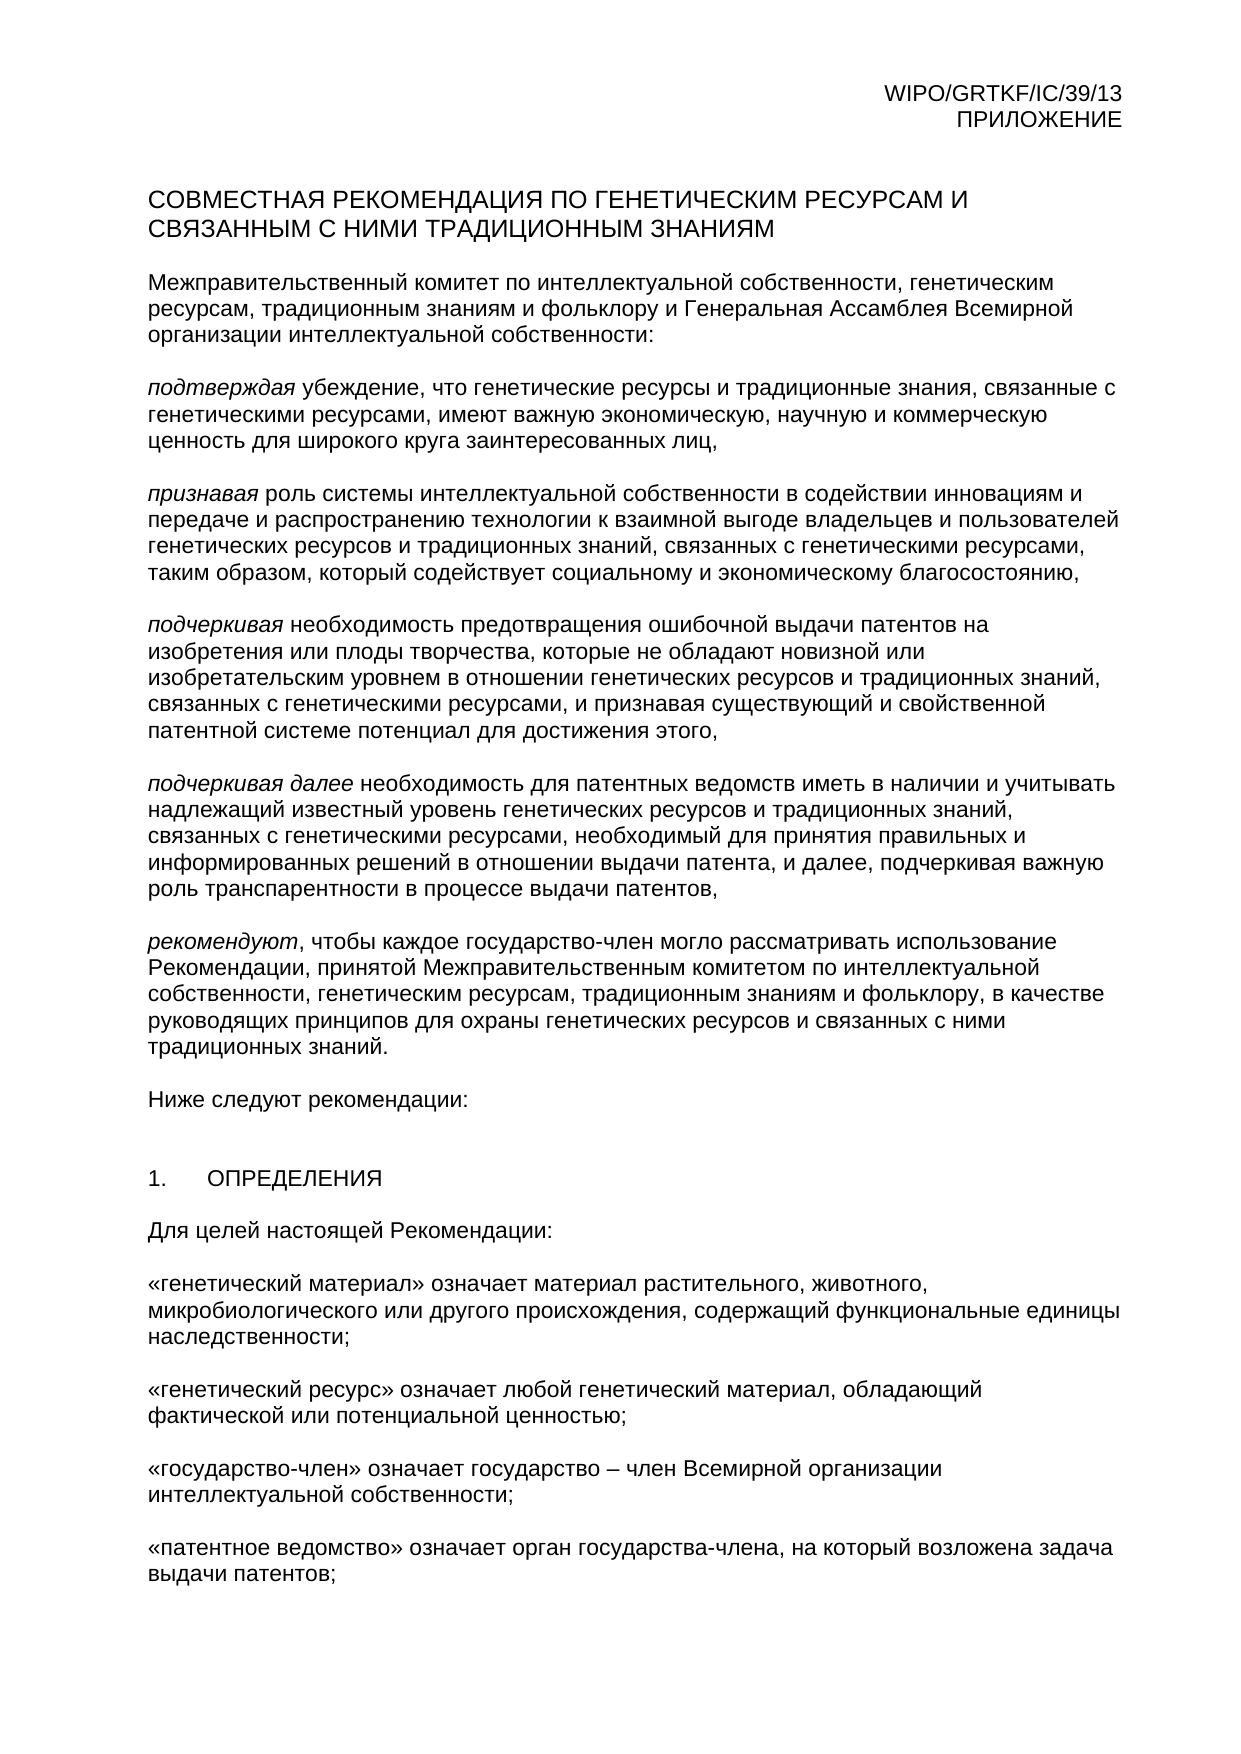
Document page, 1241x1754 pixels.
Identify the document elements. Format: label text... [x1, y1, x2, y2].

text «патентное ведомство» означает орган государства-члена, на который возложена задача выдачи патентов; [148, 1534, 1122, 1586]
text «государство-член» означает государство – член Всемирной организации интеллектуальной собственности; [148, 1455, 1122, 1507]
text признавая роль системы интеллектуальной собственности в содействии инновациям и передаче и распространению технологии к взаимной выгоде владельцев и пользователей генетических ресурсов и традиционных знаний, связанных с генетическими ресурсами, таким образом, который содействует социальному и экономическому благосостоянию, [148, 479, 1122, 585]
text Для целей настоящей Рекомендации: [148, 1217, 1122, 1244]
text рекомендуют, чтобы каждое государство-член могло рассматривать использование Рекомендации, принятой Межправительственным комитетом по интеллектуальной собственности, генетическим ресурсам, традиционным знаниям и фольклору, в качестве руководящих принципов для охраны генетических ресурсов и связанных с ними традиционных знаний. [148, 928, 1122, 1059]
text подтверждая убеждение, что генетические ресурсы и традиционные знания, связанные с генетическими ресурсами, имеют важную экономическую, научную и коммерческую ценность для широкого круга заинтересованных лиц, [148, 374, 1122, 453]
text Ниже следуют рекомендации: [148, 1086, 1122, 1112]
text 1. ОПРЕДЕЛЕНИЯ [148, 1165, 1122, 1191]
text «генетический материал» означает материал растительного, животного, микробиологического или другого происхождения, содержащий функциональные единицы наследственности; [148, 1270, 1122, 1349]
text Межправительственный комитет по интеллектуальной собственности, генетическим ресурсам, традиционным знаниям и фольклору и Генеральная Ассамблея Всемирной организации интеллектуальной собственности: [148, 269, 1122, 348]
text подчеркивая далее необходимость для патентных ведомств иметь в наличии и учитывать надлежащий известный уровень генетических ресурсов и традиционных знаний, связанных с генетическими ресурсами, необходимый для принятия правильных и информированных решений в отношении выдачи патента, и далее, подчеркивая важную роль транспарентности в процессе выдачи патентов, [148, 769, 1122, 901]
text «генетический ресурс» означает любой генетический материал, обладающий фактической или потенциальной ценностью; [148, 1376, 1122, 1428]
text СОВМЕСТНАЯ РЕКОМЕНДАЦИЯ ПО ГЕНЕТИЧЕСКИМ РЕСУРСАМ И связанным с ними традиционнЫМ ЗНАНИЯМ [148, 185, 1122, 242]
text подчеркивая необходимость предотвращения ошибочной выдачи патентов на изобретения или плоды творчества, которые не обладают новизной или изобретательским уровнем в отношении генетических ресурсов и традиционных знаний, связанных с генетическими ресурсами, и признавая существующий и свойственной патентной системе потенциал для достижения этого, [148, 611, 1122, 743]
